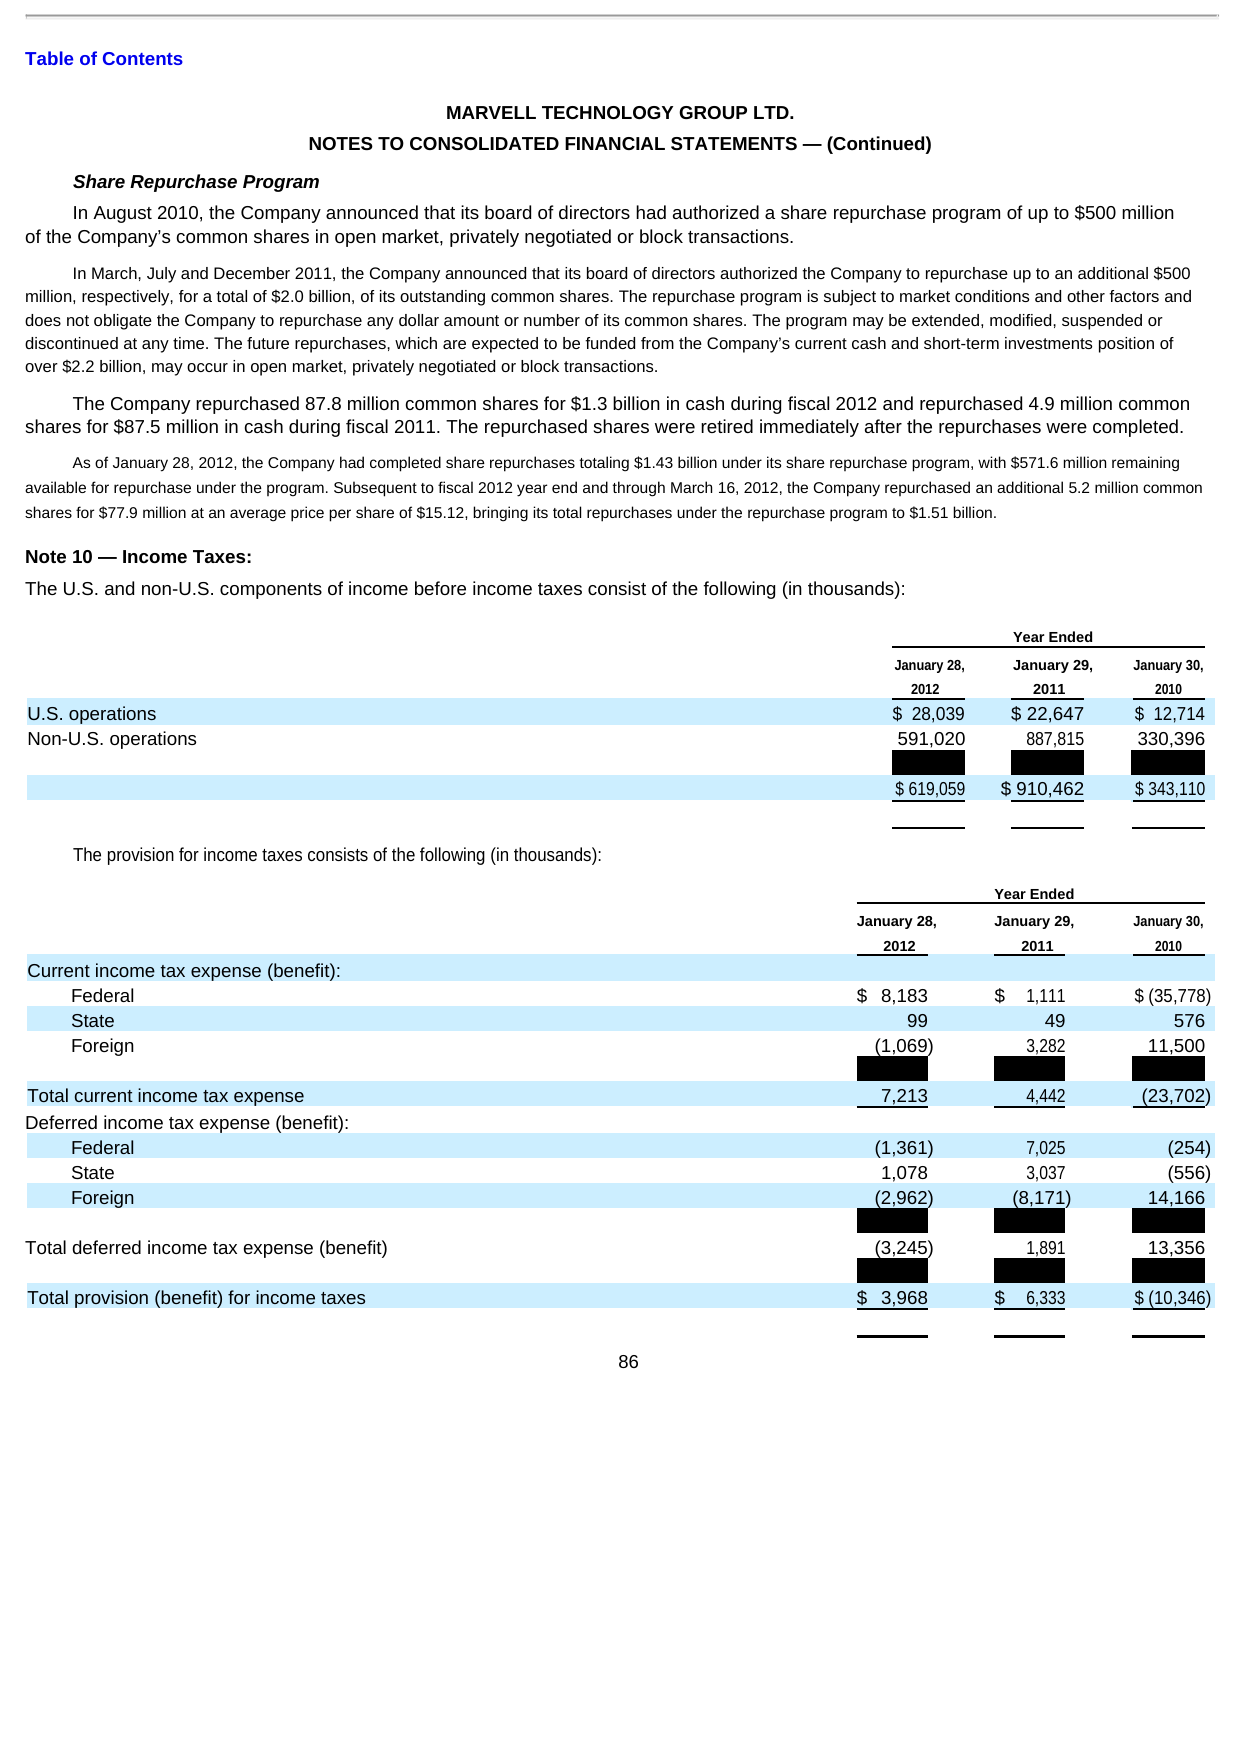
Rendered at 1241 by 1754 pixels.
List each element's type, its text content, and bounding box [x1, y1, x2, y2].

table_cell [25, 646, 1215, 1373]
text Note 10 — Income Taxes: [25, 546, 1215, 567]
text As of January 28, 2012, the Company had completed share repurchases totaling $1.43 billion under its share repurchase program, with $571.6 million remaining available for repurchase under the program. Subsequent to fiscal 2012 year end and through March 16, 2012, the Company repurchased an additional 5.2 million common shares for $77.9 million at an average price per share of $15.12, bringing its total repurchases under the repurchase program to $1.51 billion. [25, 454, 1209, 522]
text Share Repurchase Program [73, 171, 1215, 193]
picture [23, 14, 1220, 21]
text MARVELL TECHNOLOGY GROUP LTD. [25, 102, 1215, 123]
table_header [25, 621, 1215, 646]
text NOTES TO CONSOLIDATED FINANCIAL STATEMENTS — (Continued) [25, 133, 1215, 154]
text The U.S. and non-U.S. components of income before income taxes consist of the following (in thousands): [25, 577, 1215, 599]
text In August 2010, the Company announced that its board of directors had authorized a share repurchase program of up to $500 million of the Company’s common shares in open market, privately negotiated or block transactions. [25, 202, 1180, 248]
text In March, July and December 2011, the Company announced that its board of directors authorized the Company to repurchase up to an additional $500 million, respectively, for a total of $2.0 billion, of its outstanding common shares. The repurchase program is subject to market conditions and other factors and does not obligate the Company to repurchase any dollar amount or number of its common shares. The program may be extended, modified, suspended or discontinued at any time. The future repurchases, which are expected to be funded from the Company’s current cash and short-term investments position of over $2.2 billion, may occur in open market, privately negotiated or block transactions. [25, 264, 1201, 376]
text Table of Contents [25, 48, 1215, 69]
text The Company repurchased 87.8 million common shares for $1.3 billion in cash during fiscal 2012 and repurchased 4.9 million common shares for $87.5 million in cash during fiscal 2011. The repurchased shares were retired immediately after the repurchases were completed. [25, 392, 1192, 438]
